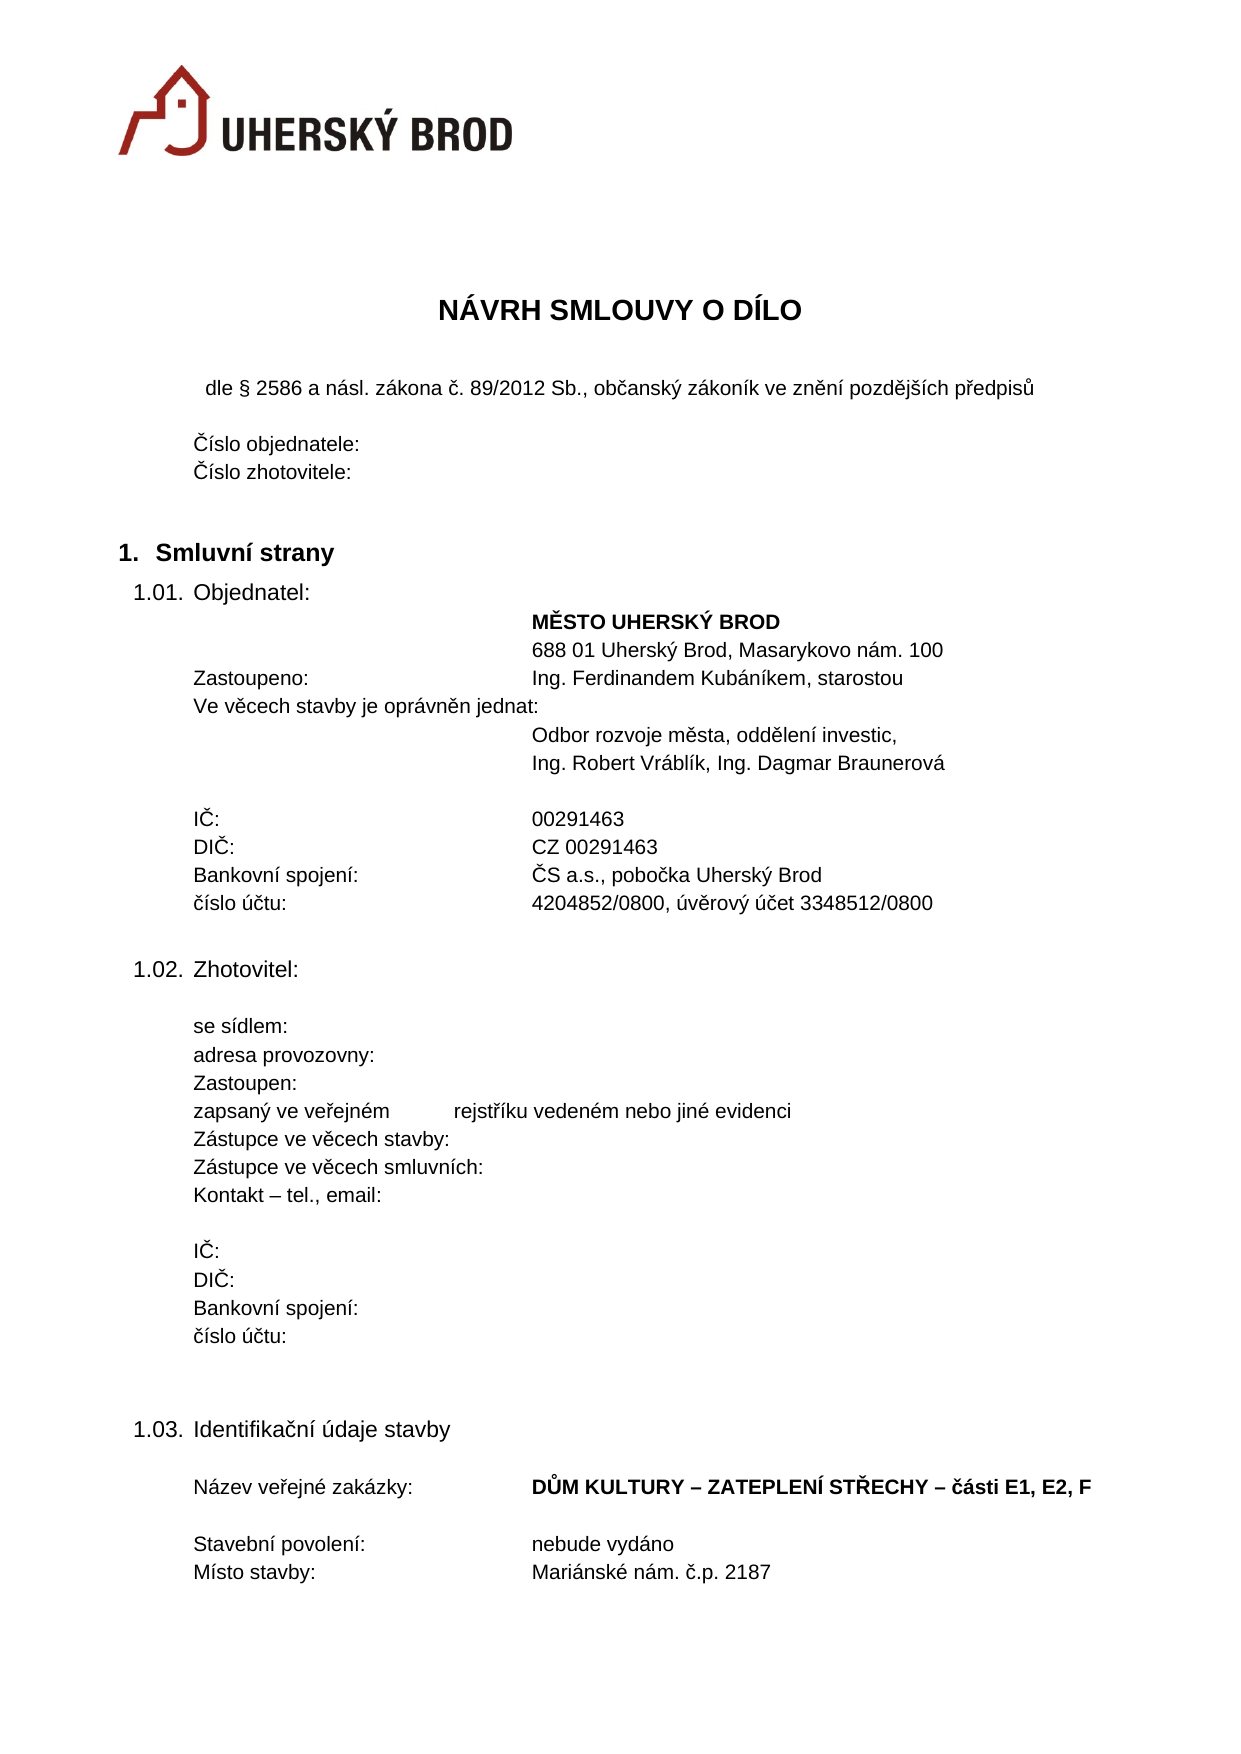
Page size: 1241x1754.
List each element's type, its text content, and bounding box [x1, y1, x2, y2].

text adresa provozovny: [193, 1042, 1122, 1066]
subtitle Zhotovitel: [133, 956, 1122, 982]
text číslo účtu: 4204852/0800, úvěrový účet 3348512/0800 [193, 891, 1122, 915]
text DIČ: CZ 00291463 [193, 835, 1122, 859]
subtitle Objednatel: [133, 579, 1122, 606]
text IČ: 00291463 [193, 807, 1122, 831]
text číslo účtu: [193, 1324, 1122, 1348]
text Číslo zhotovitele: [193, 460, 1122, 484]
text DIČ: [193, 1267, 1122, 1291]
text Zástupce ve věcech smluvních: [193, 1155, 1122, 1179]
subtitle Identifikační údaje stavby [133, 1416, 1122, 1443]
text Stavební povolení: nebude vydáno [193, 1531, 1122, 1555]
text Kontakt – tel., email: [193, 1183, 1122, 1207]
text Zastoupen: [193, 1071, 1122, 1094]
text se sídlem: [193, 1014, 1122, 1038]
text Bankovní spojení: ČS a.s., pobočka Uherský Brod [193, 863, 1122, 887]
text Zastoupeno: Ing. Ferdinandem Kubáníkem, starostou [193, 666, 1122, 690]
title návrh smlouvy o dílo [118, 293, 1122, 327]
text dle § násl. zákona č. 89/2012 Sb., občanský zákoník ve znění pozdějších předpisů [118, 376, 1122, 399]
text Název veřejné zakázky: DŮM KULTURY – ZATEPLENÍ STŘECHY – části E1, E2, F [193, 1475, 1122, 1499]
picture [118, 65, 512, 156]
text zapsaný ve veřejném rejstříku vedeném nebo jiné evidenci [193, 1099, 1122, 1123]
text IČ: [193, 1239, 1122, 1263]
text 688 01 Uherský Brod, Masarykovo nám. 100 [193, 638, 1122, 662]
subtitle Smluvní strany [118, 538, 1122, 567]
text Ve věcech stavby je oprávněn jednat: [193, 694, 1122, 718]
text Číslo objednatele: [193, 432, 1122, 456]
text Ing. Robert Vráblík, Ing. Dagmar Braunerová [193, 751, 1122, 774]
text Místo stavby: Mariánské nám. č.p. 2187 [193, 1559, 1122, 1583]
text MĚSTO UHERSKÝ BROD [193, 610, 1122, 634]
text Bankovní spojení: [193, 1296, 1122, 1319]
text Zástupce ve věcech stavby: [193, 1127, 1122, 1151]
text Odbor rozvoje města, oddělení investic, [193, 722, 1122, 746]
